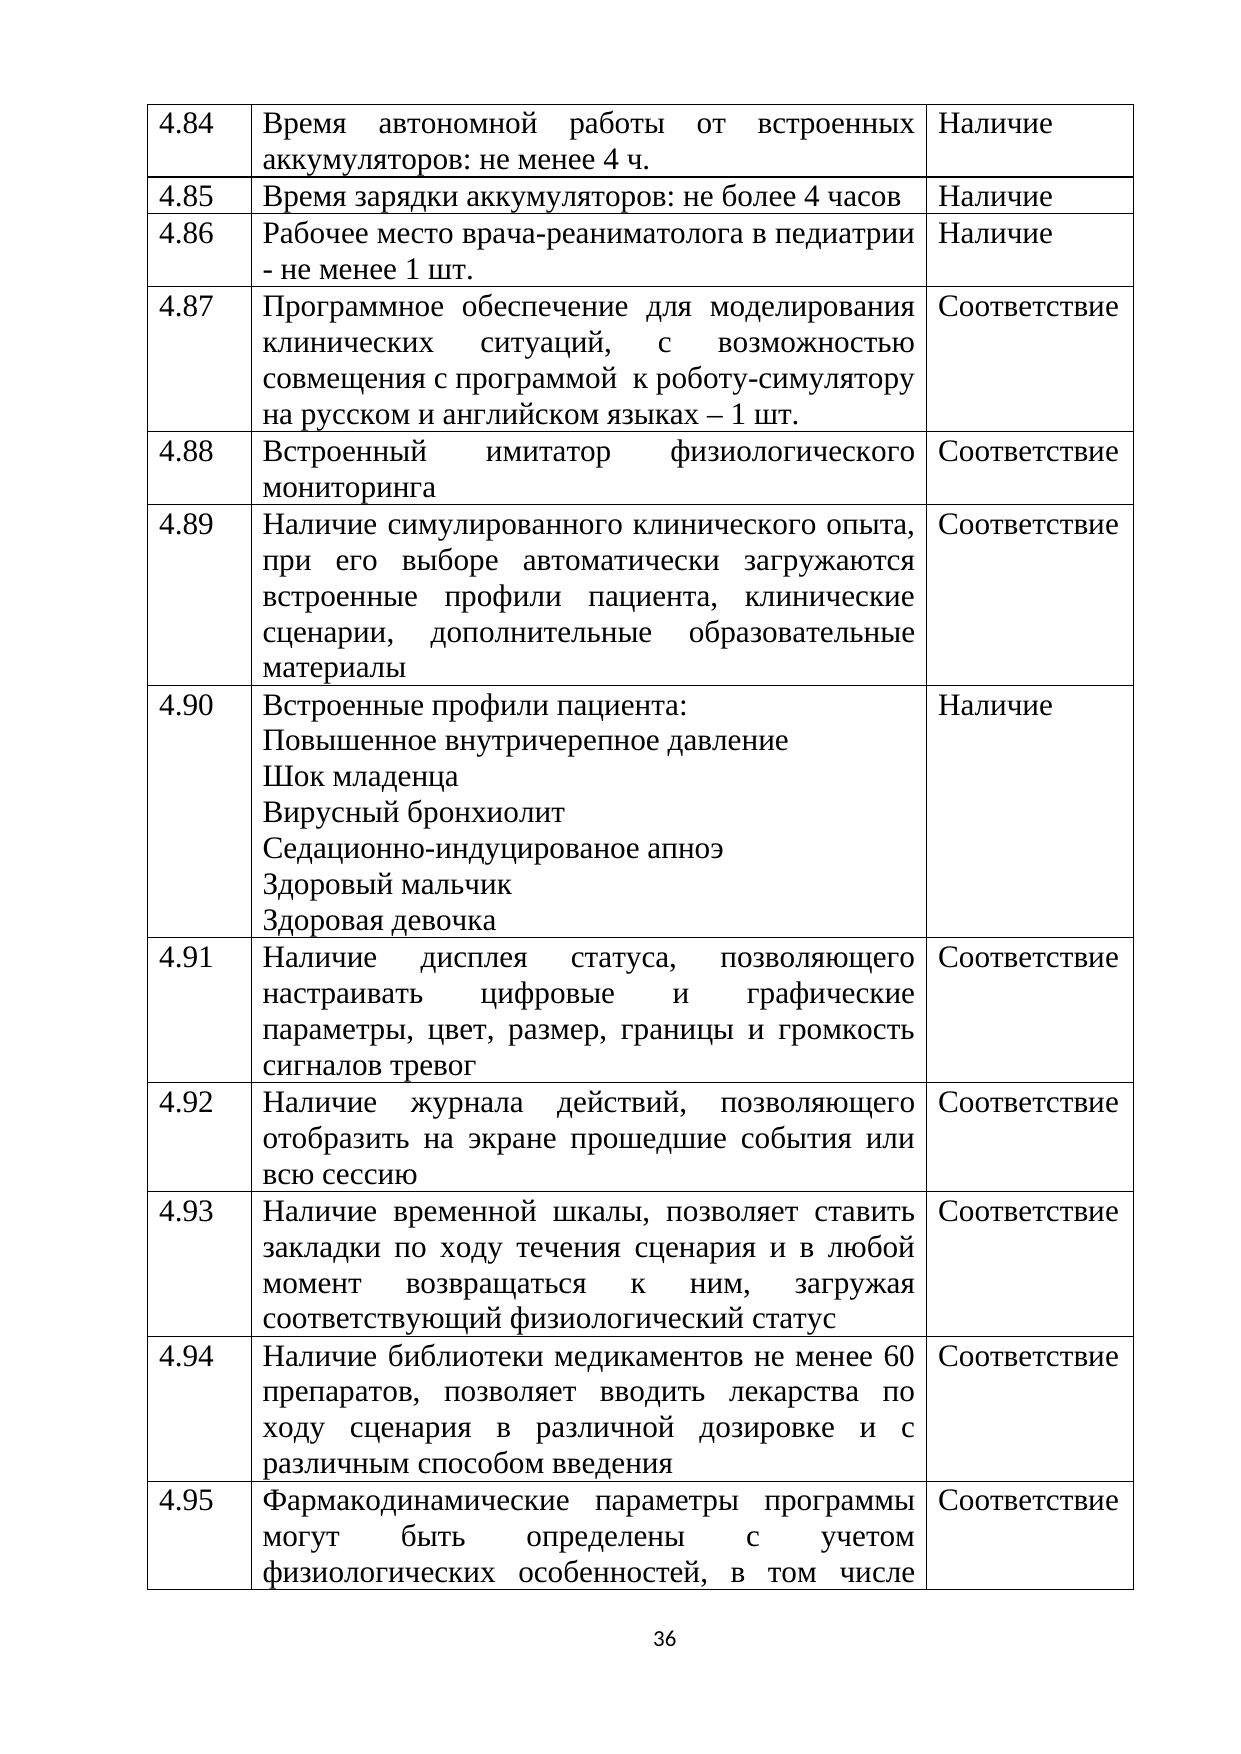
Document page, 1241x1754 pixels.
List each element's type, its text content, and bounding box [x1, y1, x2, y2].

table_cell Программное обеспечение для моделирования клинических ситуаций, с возможностью совмещения с программой к роботу-симулятору на русском и английском языках – 1 шт. [252, 287, 926, 431]
table_cell 4.84 [148, 105, 251, 176]
table_cell Наличие временной шкалы, позволяет ставить закладки по ходу течения сценария и в любой момент возвращаться к ним, загружая соответствующий физиологический статус [252, 1192, 926, 1336]
table_cell 4.91 [148, 938, 251, 1082]
table_cell Встроенные профили пациента: Повышенное внутричерепное давление Шок младенца Вирусный бронхиолит Седационно-индуцированое апноэ Здоровый мальчик Здоровая девочка [252, 686, 926, 937]
table_cell Соответствие [927, 938, 1133, 1082]
table_cell Соответствие [927, 1337, 1133, 1481]
table_cell Рабочее место врача-реаниматолога в педиатрии - не менее 1 шт. [252, 214, 926, 286]
table_cell Соответствие [927, 287, 1133, 431]
table_cell Встроенный имитатор физиологического мониторинга [252, 432, 926, 504]
table_cell 4.90 [148, 686, 251, 937]
table_cell 4.89 [148, 505, 251, 685]
table_cell 4.85 [148, 178, 251, 213]
table_cell Наличие симулированного клинического опыта, при его выборе автоматически загружаются встроенные профили пациента, клинические сценарии, дополнительные образовательные материалы [252, 505, 926, 685]
table_cell Время автономной работы от встроенных аккумуляторов: не менее 4 ч. [252, 105, 926, 176]
table_cell Наличие [927, 105, 1133, 176]
table_cell 4.92 [148, 1083, 251, 1191]
table_cell Наличие [927, 686, 1133, 937]
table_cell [252, 1482, 926, 1589]
table_cell 4.93 [148, 1192, 251, 1336]
table_cell Соответствие [927, 432, 1133, 504]
table_cell 4.88 [148, 432, 251, 504]
table_cell Соответствие [927, 1083, 1133, 1191]
table_cell 4.95 [148, 1482, 251, 1589]
table_cell Соответствие [927, 505, 1133, 685]
table_cell 4.87 [148, 287, 251, 431]
table_cell Наличие дисплея статуса, позволяющего настраивать цифровые и графические параметры, цвет, размер, границы и громкость сигналов тревог [252, 938, 926, 1082]
table_cell Соответствие [927, 1192, 1133, 1336]
table_cell Соответствие [927, 1482, 1133, 1589]
table_cell Наличие библиотеки медикаментов не менее 60 препаратов, позволяет вводить лекарства по ходу сценария в различной дозировке и с различным способом введения [252, 1337, 926, 1481]
table_cell 4.94 [148, 1337, 251, 1481]
table_cell Наличие [927, 178, 1133, 213]
table_cell Время зарядки аккумуляторов: не более 4 часов [252, 178, 926, 213]
table_cell Наличие [927, 214, 1133, 286]
table_cell Наличие журнала действий, позволяющего отобразить на экране прошедшие события или всю сессию [252, 1083, 926, 1191]
table_cell 4.86 [148, 214, 251, 286]
